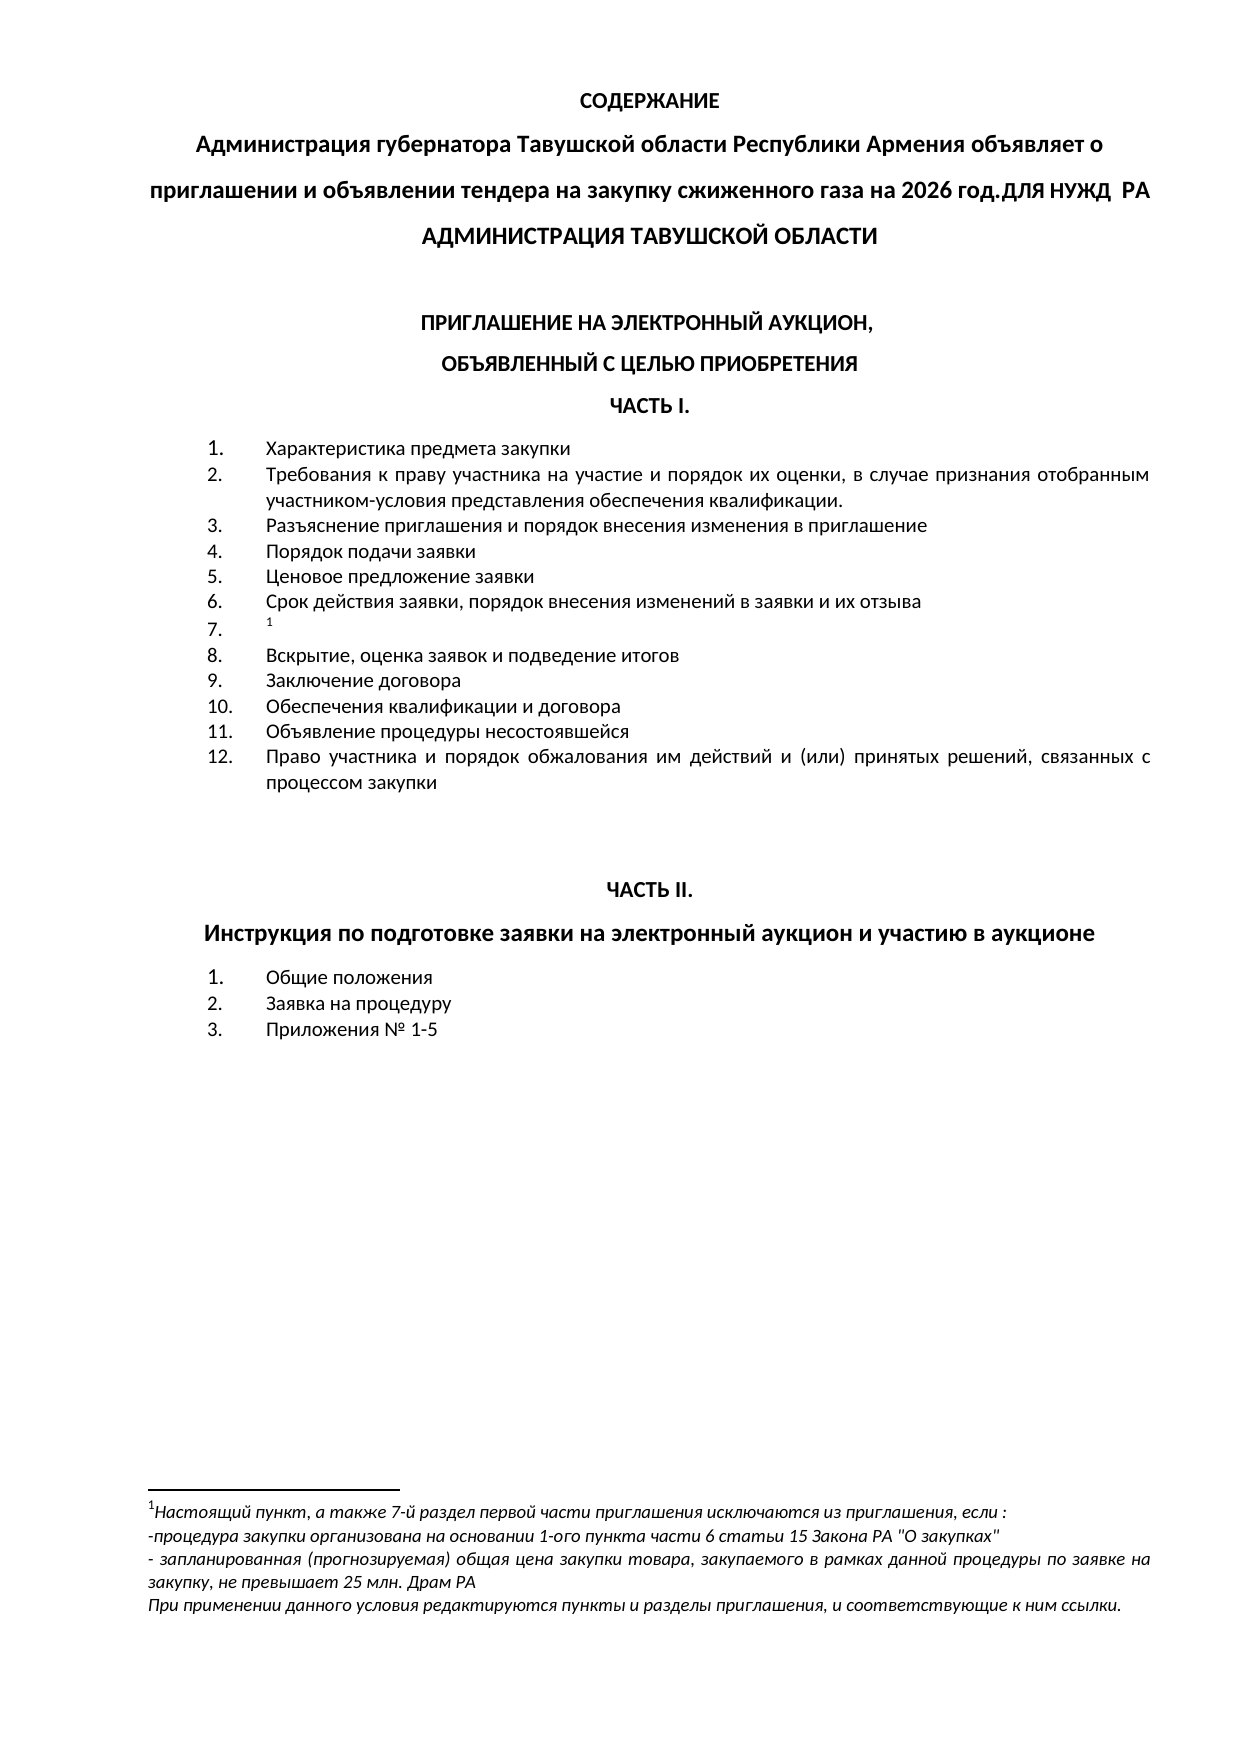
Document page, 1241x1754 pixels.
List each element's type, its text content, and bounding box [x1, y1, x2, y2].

text 9. Заключение договора [207, 667, 1152, 693]
text 11. Объявление процедуры несостоявшейся [207, 718, 1152, 744]
text 4. Порядок подачи заявки [207, 538, 1152, 563]
text 2. Заявка на процедуру [207, 990, 1152, 1016]
text 1. Характеристика предмета закупки [207, 433, 1152, 462]
text 3. Разъяснение приглашения и порядок внесения изменения в приглашение [207, 512, 1152, 538]
text 7. [207, 614, 1152, 642]
text 6. Срок действия заявки, порядок внесения изменений в заявки и их отзыва [207, 589, 1152, 614]
text Инструкция по подготовке заявки на электронный аукцион и участию в аукционе [148, 917, 1152, 947]
text 1. Общие положения [207, 962, 1152, 990]
text 5. Ценовое предложение заявки [207, 563, 1152, 589]
text ЧАСТЬ II. [148, 875, 1152, 903]
text 12. Право участника и порядок обжалования им действий и (или) принятых решений, связанных с процессом закупки [207, 744, 1152, 794]
text ЧАСТЬ I. [148, 392, 1152, 419]
text 10. Обеспечения квалификации и договора [207, 693, 1152, 718]
text ПРИГЛАШЕНИЕ НА ЭЛЕКТРОННЫЙ АУКЦИОН, ОБЪЯВЛЕННЫЙ С ЦЕЛЬЮ ПРИОБРЕТЕНИЯ [148, 308, 1152, 378]
text 8. Вскрытие, оценка заявок и подведение итогов [207, 642, 1152, 667]
text СОДЕРЖАНИЕ [148, 86, 1152, 114]
text 2. Требования к праву участника на участие и порядок их оценки, в случае признания отобранным участником-условия представления обеспечения квалификации. [207, 462, 1152, 512]
text 3. Приложения № 1-5 [207, 1016, 1152, 1041]
text Администрация губернатора Тавушской области Республики Армения объявляет о приглашении и объявлении тендера на закупку сжиженного газа на 2026 год.ДЛЯ НУЖД РА АДМИНИСТРАЦИЯ ТАВУШСКОЙ ОБЛАСТИ [148, 128, 1152, 250]
